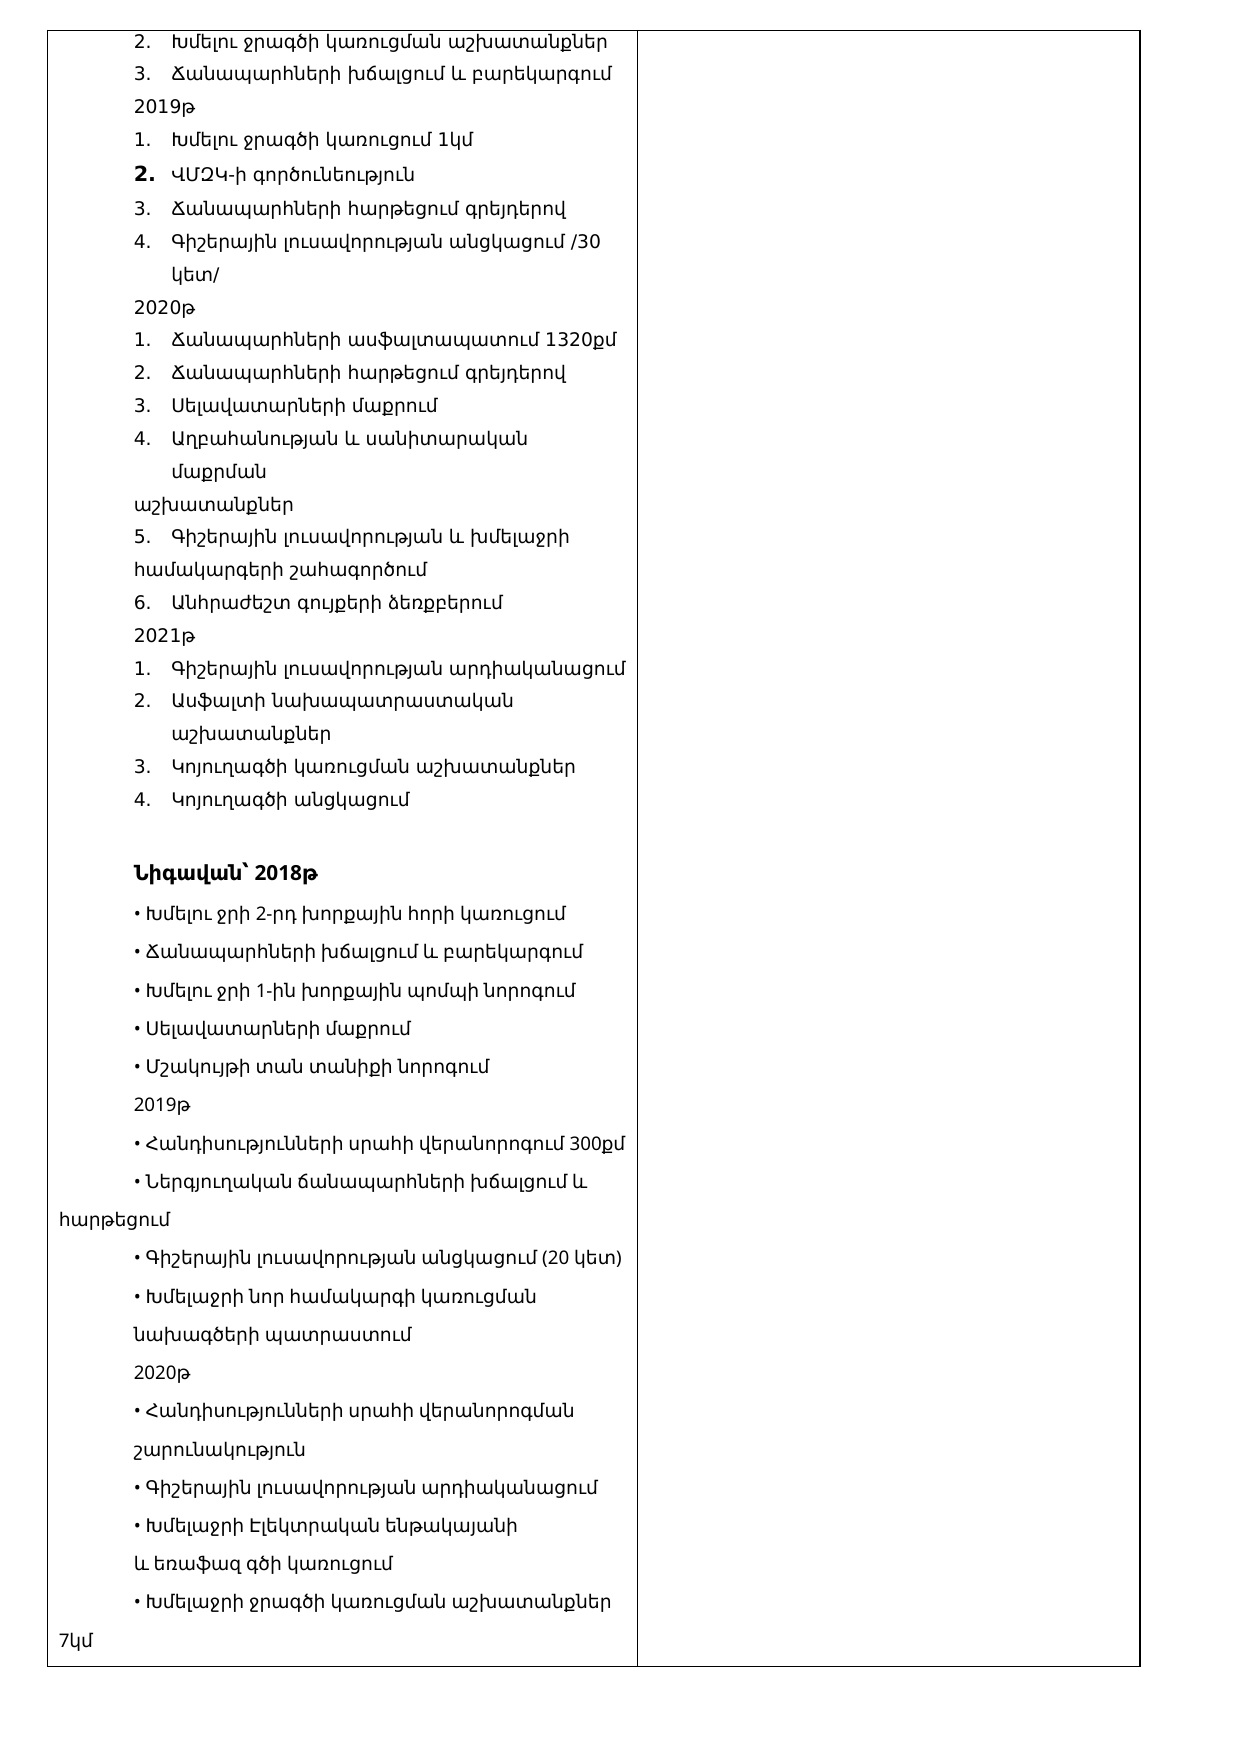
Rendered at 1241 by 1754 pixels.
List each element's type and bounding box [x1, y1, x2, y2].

table_cell [48, 31, 637, 1666]
table_cell [638, 31, 1139, 1666]
